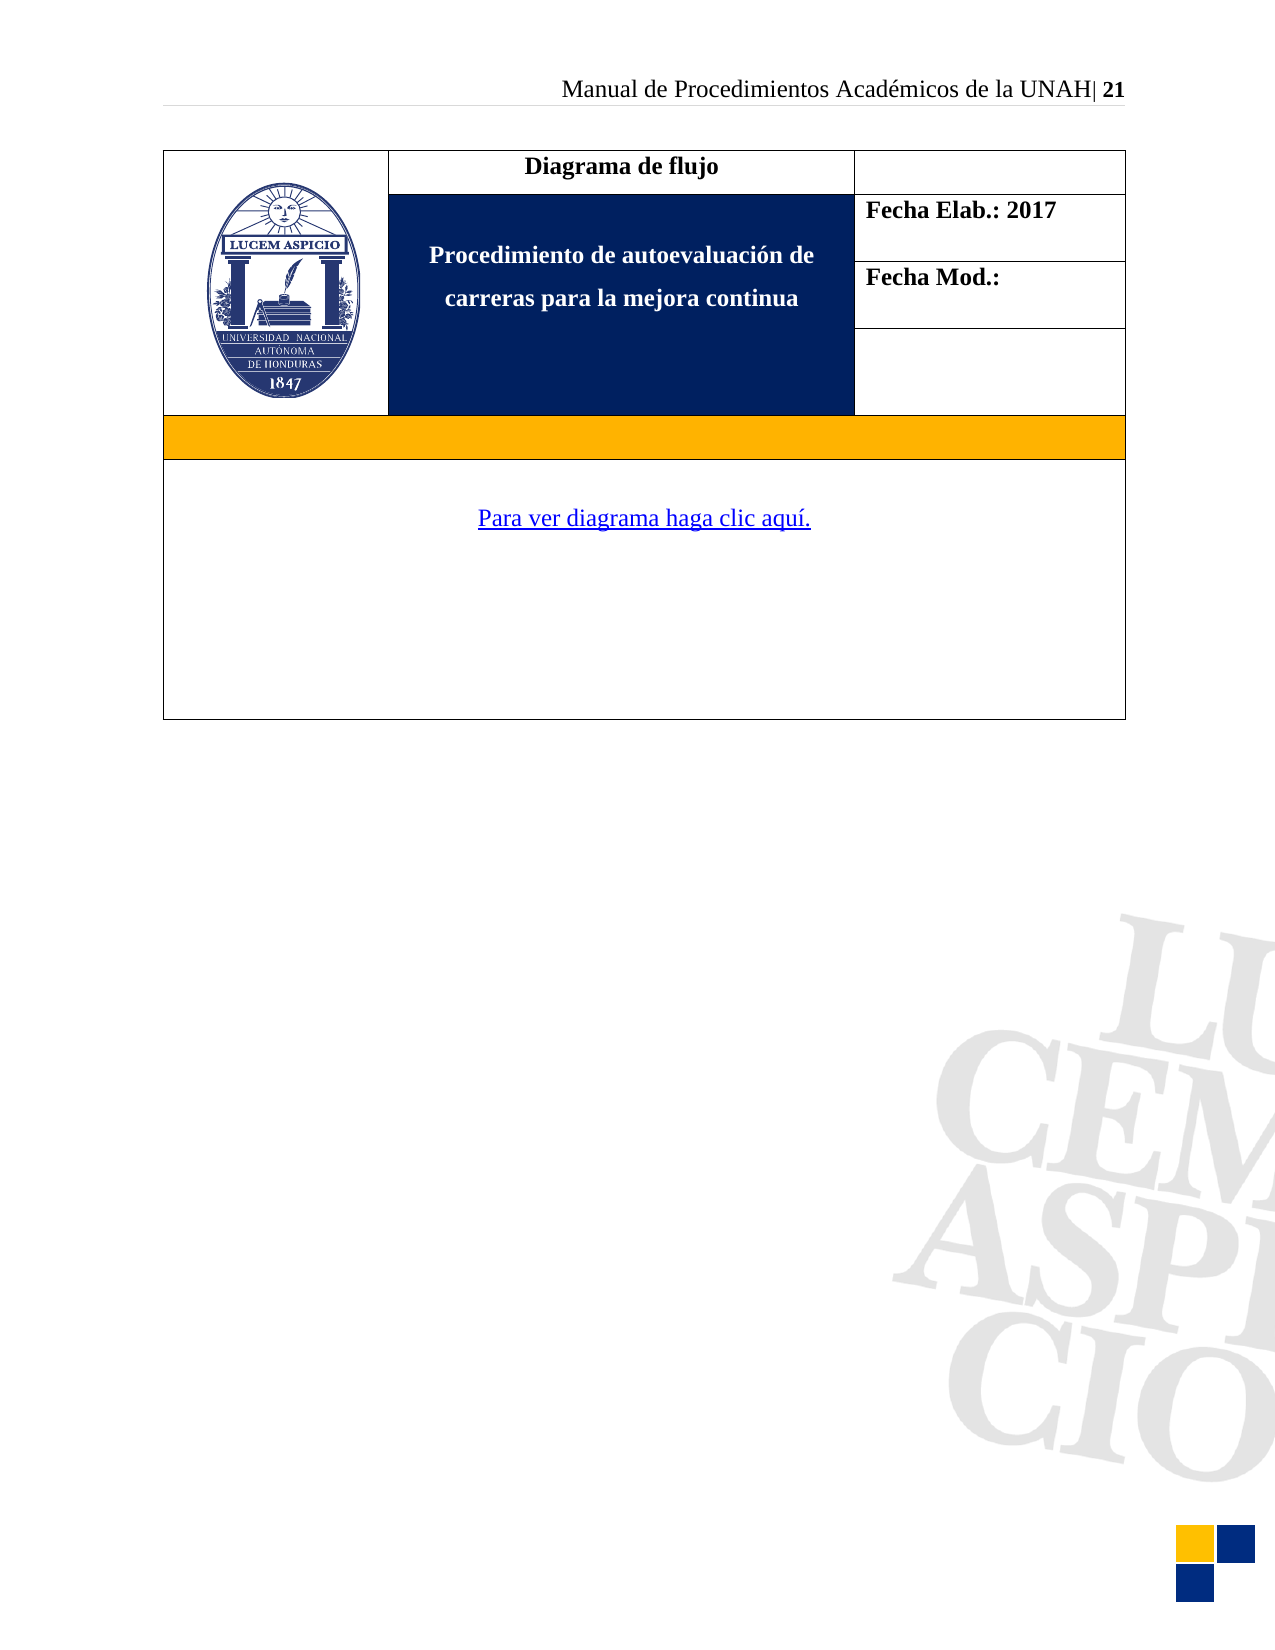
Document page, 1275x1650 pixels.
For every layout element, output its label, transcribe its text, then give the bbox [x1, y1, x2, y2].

table_cell Para ver diagrama haga clic aquí. [164, 460, 1125, 719]
picture [365, 840, 1275, 1492]
table_cell Fecha Elab.: 2017 [855, 195, 1125, 261]
table_cell Fecha Mod.: [855, 262, 1125, 328]
table_header Diagrama de flujo [389, 151, 854, 194]
table_cell [855, 329, 1125, 415]
table_cell Procedimiento de autoevaluación de carreras para la mejora continua [389, 195, 854, 415]
table_cell [164, 416, 1125, 459]
table_header [855, 151, 1125, 194]
table_header [164, 151, 388, 415]
